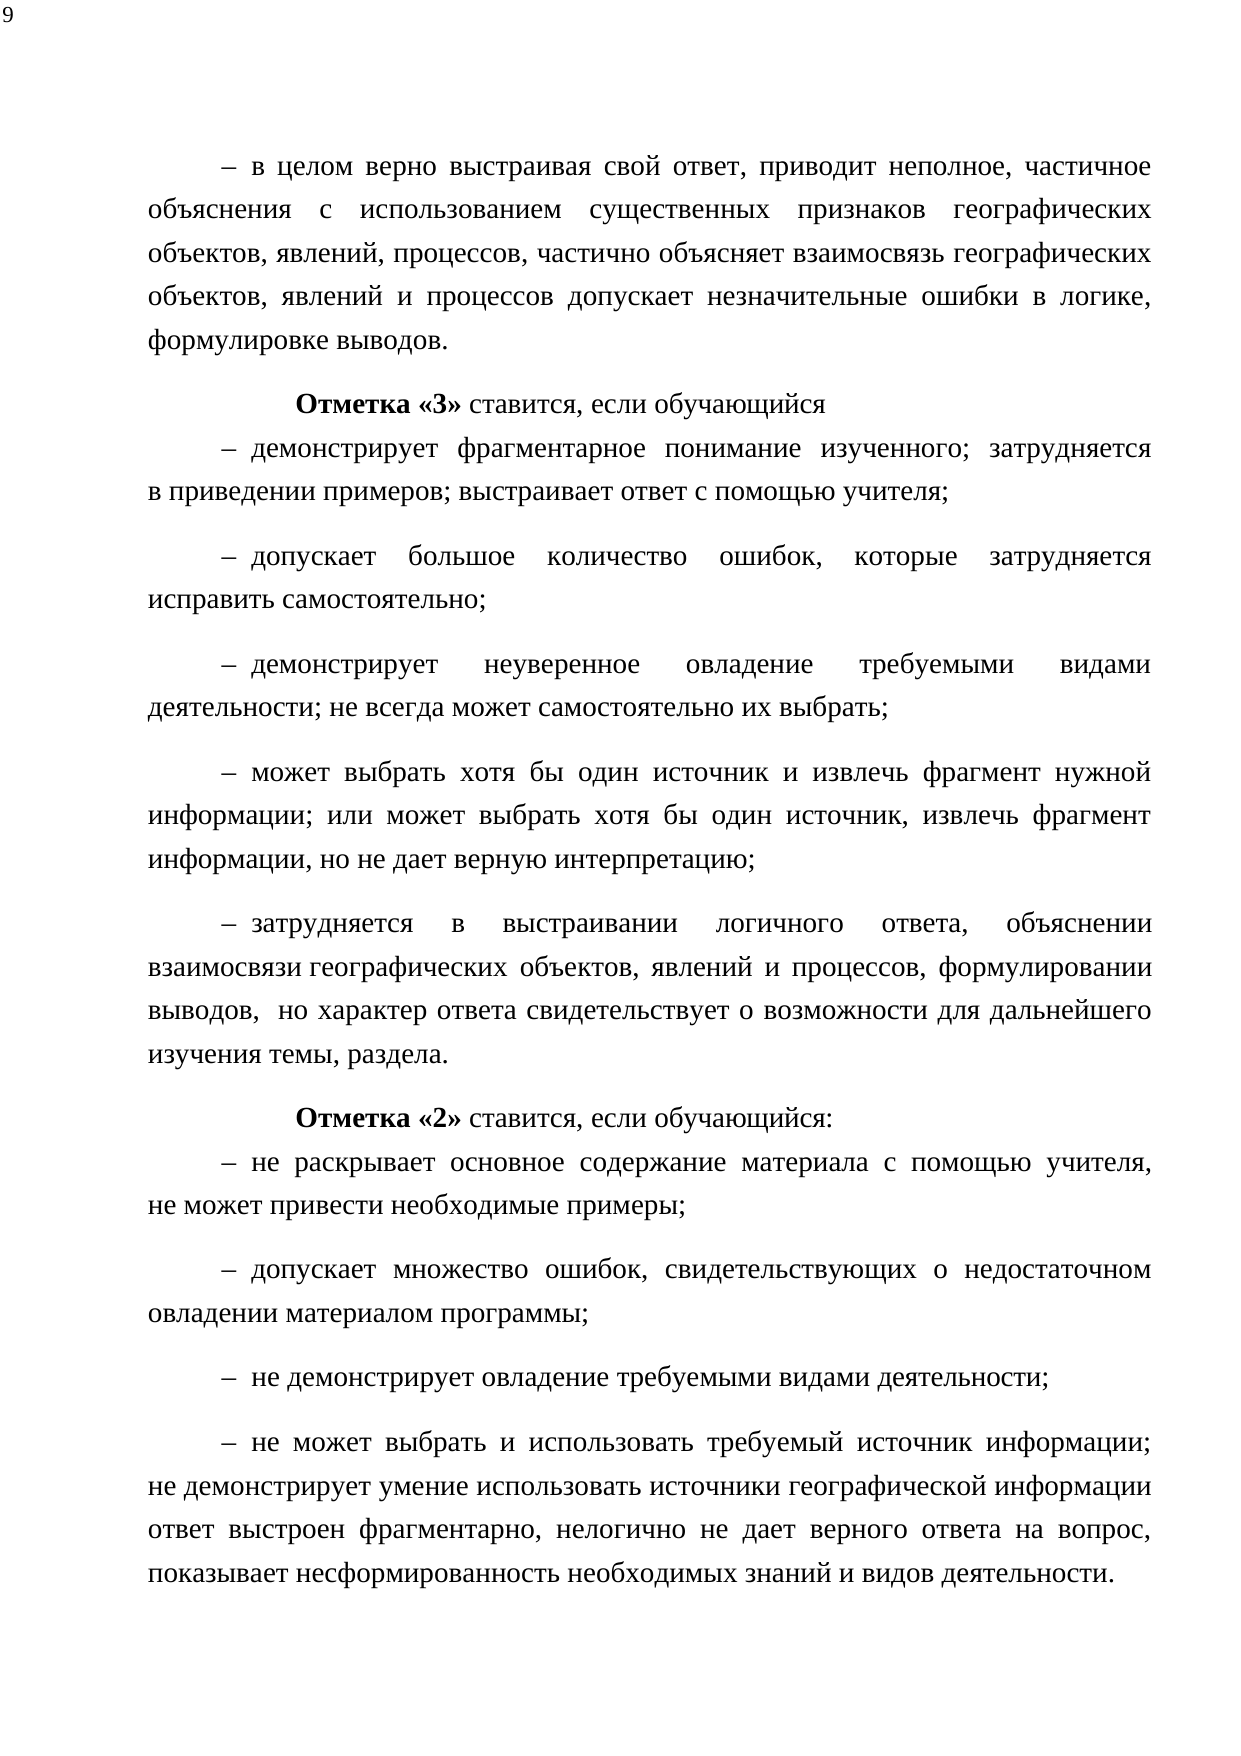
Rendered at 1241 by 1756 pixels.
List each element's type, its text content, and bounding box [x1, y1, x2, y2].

list демонстрирует фрагментарное понимание изученного; затрудняется в приведении примеров; выстраивает ответ с помощью учителя; [148, 430, 1151, 507]
list затрудняется в выстраивании логичного ответа, объяснении взаимосвязи географических объектов, явлений и процессов, формулировании выводов, но характер ответа свидетельствует о возможности для дальнейшего изучения темы, раздела. [148, 905, 1152, 1069]
list не демонстрирует овладение требуемыми видами деятельности; [221, 1359, 1166, 1393]
list допускает множество ошибок, свидетельствующих о недостаточном овладении материалом программы; [148, 1252, 1152, 1329]
list может выбрать хотя бы один источник и извлечь фрагмент нужной информации; или может выбрать хотя бы один источник, извлечь фрагмент информации, но не дает верную интерпретацию; [148, 754, 1152, 874]
text Отметка «3» ставится, если обучающийся [221, 386, 1166, 420]
list не раскрывает основное содержание материала с помощью учителя, не может привести необходимые примеры; [148, 1144, 1152, 1221]
text Отметка «2» ставится, если обучающийся: [221, 1100, 1166, 1134]
list демонстрирует неуверенное овладение требуемыми видами деятельности; не всегда может самостоятельно их выбрать; [148, 646, 1152, 723]
list не может выбрать и использовать требуемый источник информации; не демонстрирует умение использовать источники географической информации ответ выстроен фрагментарно, нелогично не дает верного ответа на вопрос, показывает несформированность необходимых знаний и видов деятельности. [148, 1424, 1152, 1588]
list в целом верно выстраивая свой ответ, приводит неполное, частичное объяснения с использованием существенных признаков географических объектов, явлений, процессов, частично объясняет взаимосвязь географических объектов, явлений и процессов допускает незначительные ошибки в логике, формулировке выводов. [148, 148, 1152, 355]
list допускает большое количество ошибок, которые затрудняется исправить самостоятельно; [148, 538, 1152, 615]
